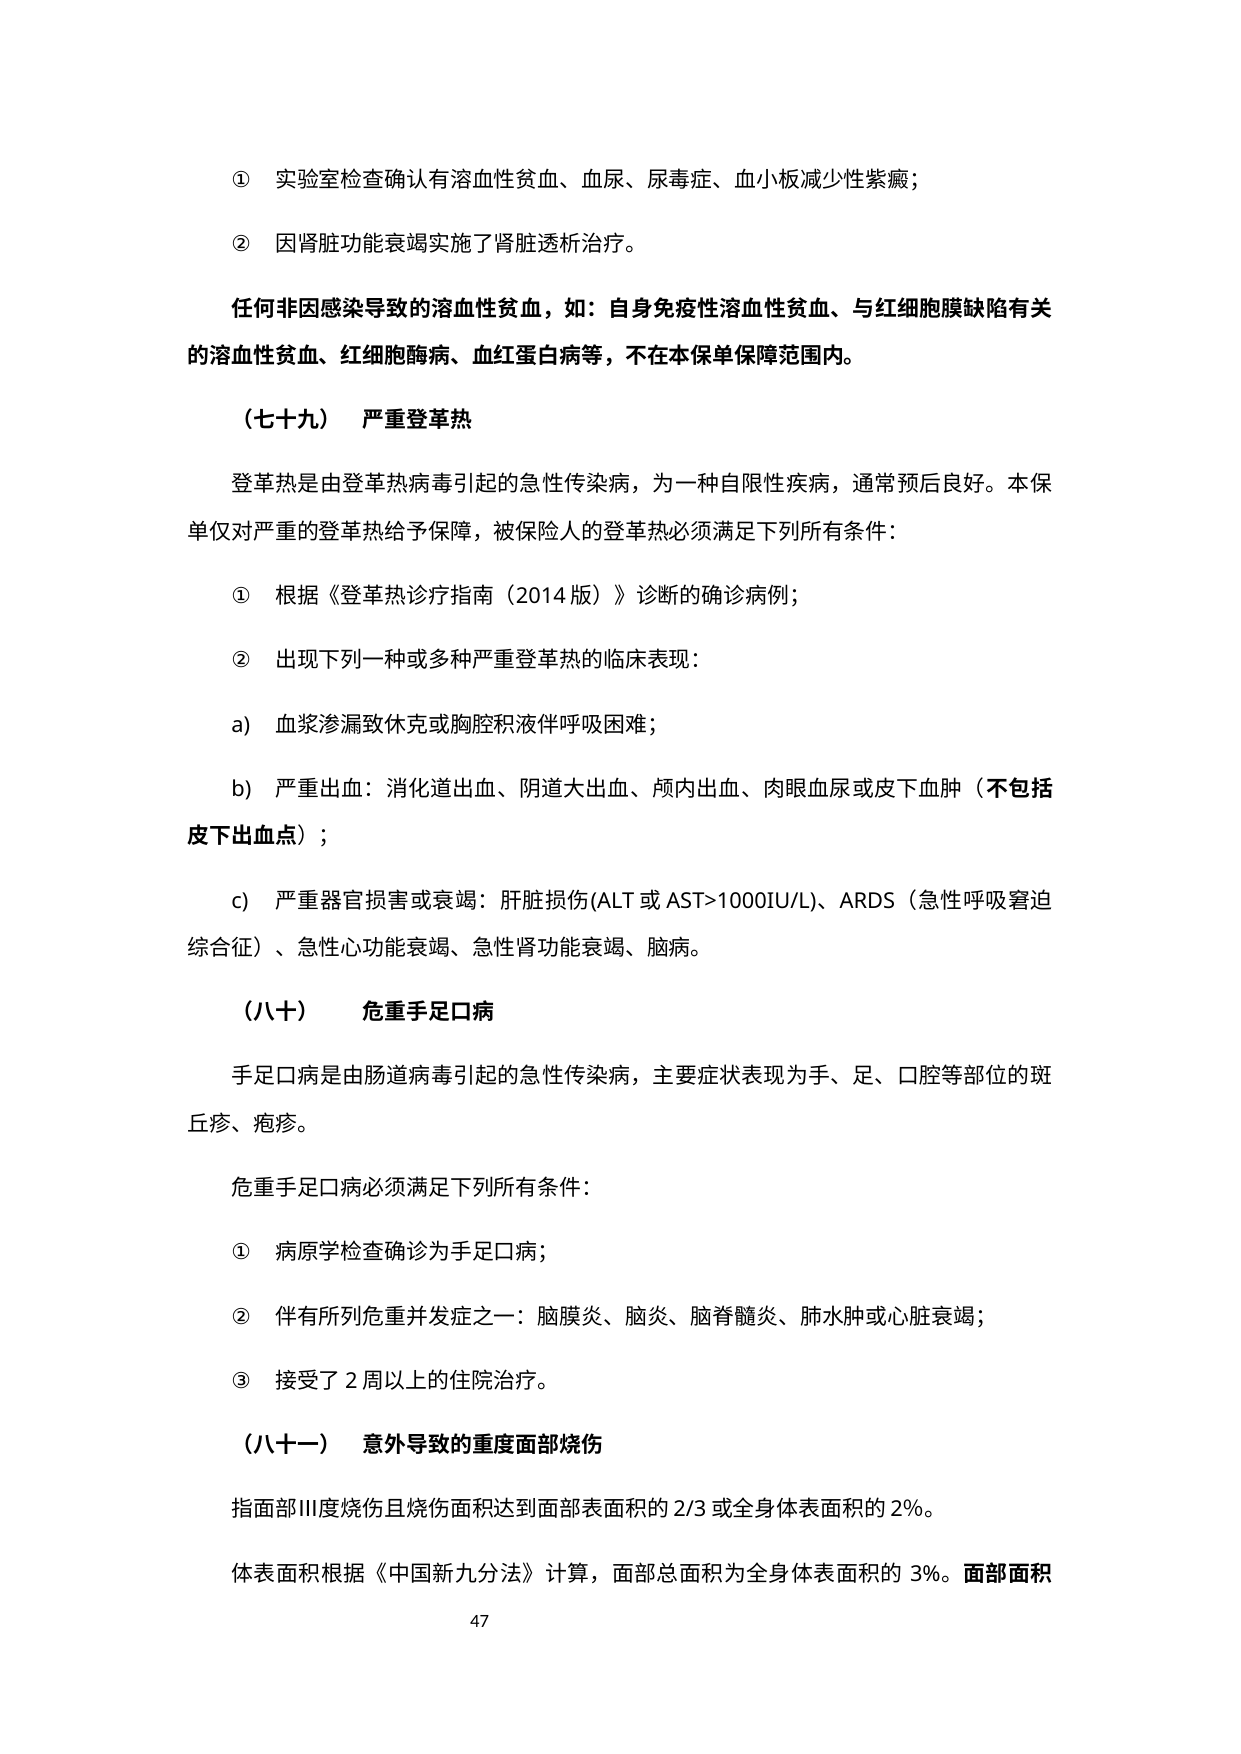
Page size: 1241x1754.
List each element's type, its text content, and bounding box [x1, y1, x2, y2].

list 意外导致的重度面部烧伤 [187, 1427, 1053, 1459]
list 血浆渗漏致休克或胸腔积液伴呼吸困难； [187, 707, 1053, 738]
list 登革热是由登革热病毒引起的急性传染病，为一种自限性疾病，通常预后良好。本保单仅对严重的登革热给予保障，被保险人的登革热必须满足下列所有条件： [187, 466, 1053, 546]
list 出现下列一种或多种严重登革热的临床表现： [187, 642, 1053, 674]
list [187, 1556, 1053, 1587]
list 病原学检查确诊为手足口病； [187, 1234, 1053, 1266]
list 实验室检查确认有溶血性贫血、血尿、尿毒症、血小板减少性紫癜； [187, 162, 1053, 194]
list 严重器官损害或衰竭：肝脏损伤(ALT或AST>1000IU/L)、ARDS（急性呼吸窘迫综合征）、急性心功能衰竭、急性肾功能衰竭、脑病。 [187, 883, 1053, 962]
list 接受了2周以上的住院治疗。 [187, 1363, 1053, 1395]
list 指面部Ⅲ度烧伤且烧伤面积达到面部表面积的2/3或全身体表面积的2％。 [187, 1491, 1053, 1523]
list 危重手足口病 [187, 994, 1053, 1026]
list 手足口病是由肠道病毒引起的急性传染病，主要症状表现为手、足、口腔等部位的斑丘疹、疱疹。 [187, 1058, 1053, 1138]
list 根据《登革热诊疗指南（2014版）》诊断的确诊病例； [187, 578, 1053, 610]
list 严重登革热 [187, 402, 1053, 434]
list 严重出血：消化道出血、阴道大出血、颅内出血、肉眼血尿或皮下血肿（不包括皮下出血点）； [187, 771, 1053, 850]
list 伴有所列危重并发症之一：脑膜炎、脑炎、脑脊髓炎、肺水肿或心脏衰竭； [187, 1299, 1053, 1330]
list 任何非因感染导致的溶血性贫血，如：自身免疫性溶血性贫血、与红细胞膜缺陷有关的溶血性贫血、红细胞酶病、血红蛋白病等，不在本保单保障范围内。 [187, 291, 1053, 370]
list 危重手足口病必须满足下列所有条件： [187, 1170, 1053, 1202]
list 因肾脏功能衰竭实施了肾脏透析治疗。 [187, 226, 1053, 258]
